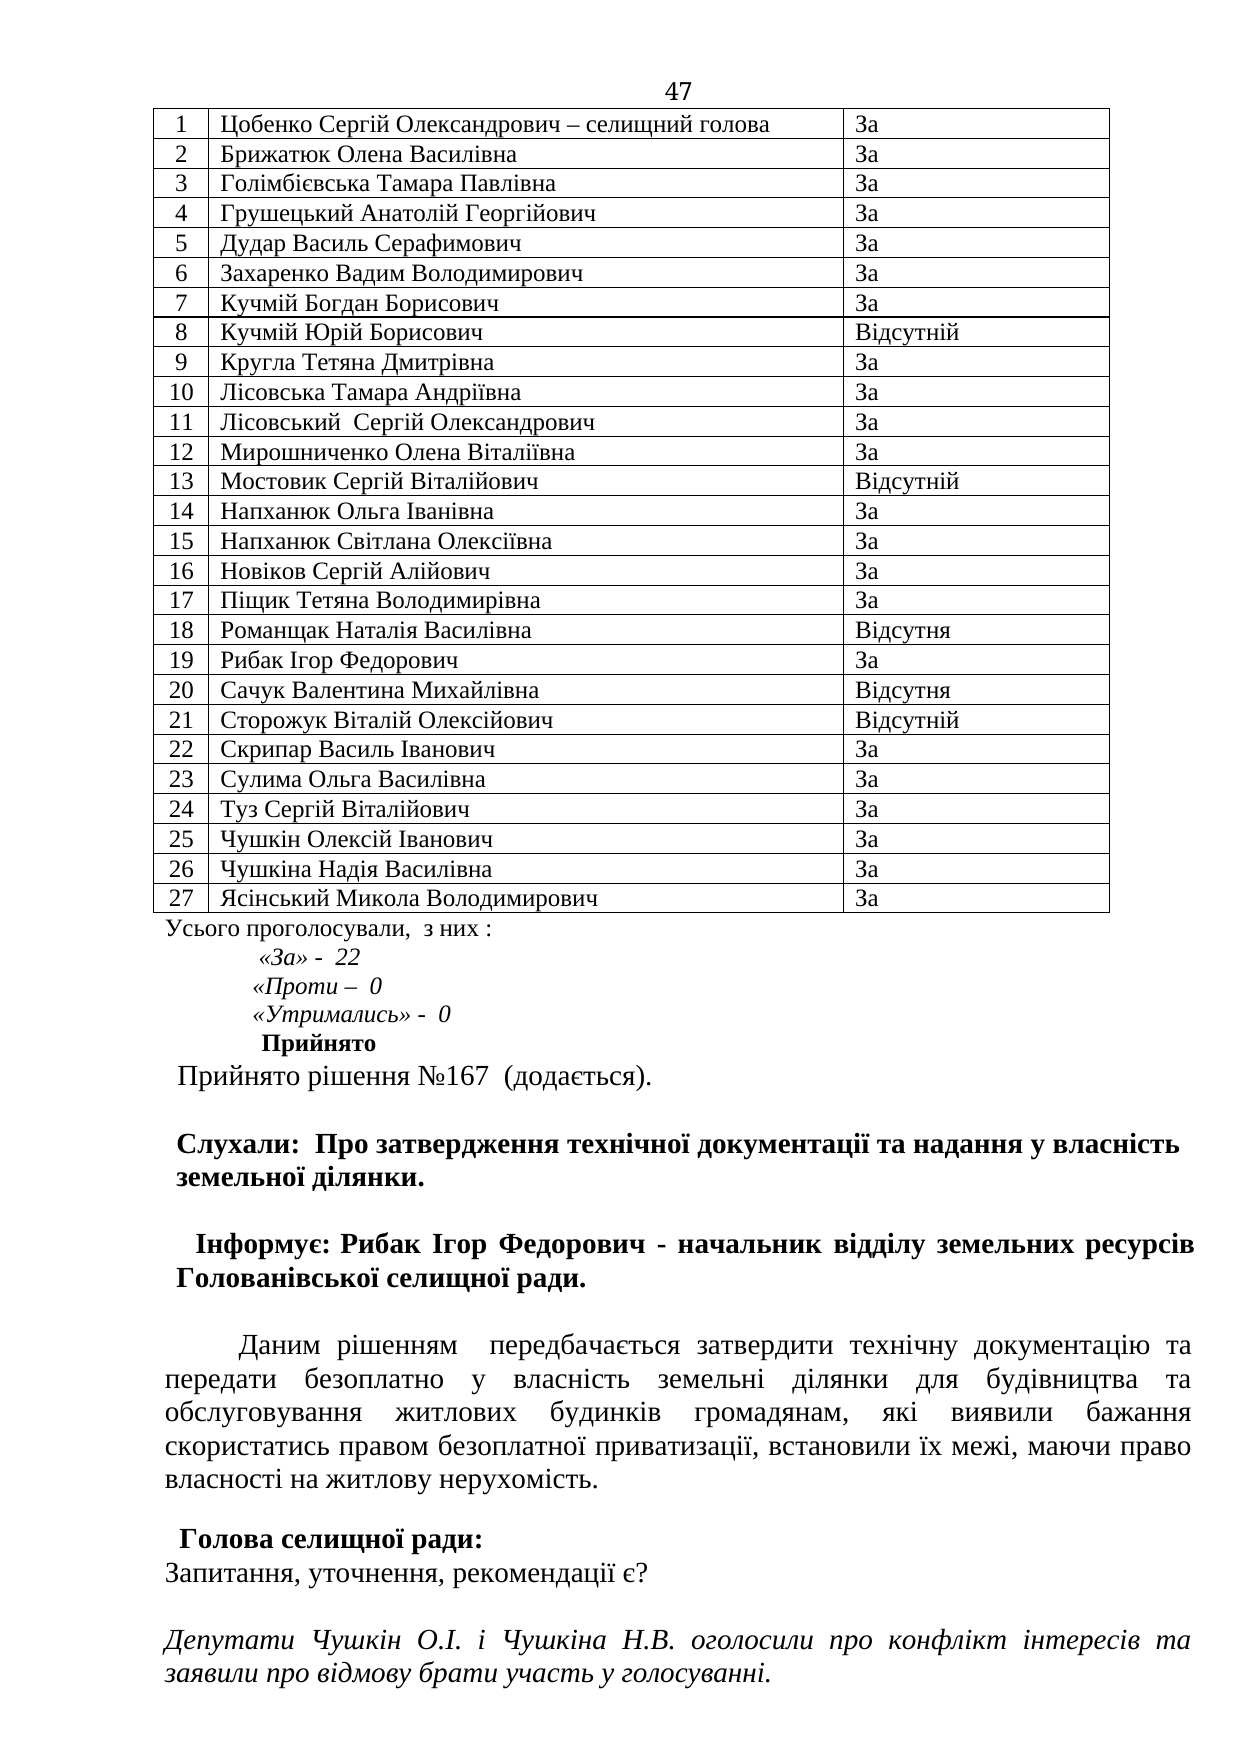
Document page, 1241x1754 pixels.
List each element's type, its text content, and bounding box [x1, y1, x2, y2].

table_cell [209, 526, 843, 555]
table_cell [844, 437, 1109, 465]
text Інформує: Рибак Ігор Федорович - начальник відділу земельних ресурсів Голованівської селищної ради. [128, 1227, 1195, 1294]
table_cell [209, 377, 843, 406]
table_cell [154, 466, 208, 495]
text Прийнято [261, 1028, 1192, 1057]
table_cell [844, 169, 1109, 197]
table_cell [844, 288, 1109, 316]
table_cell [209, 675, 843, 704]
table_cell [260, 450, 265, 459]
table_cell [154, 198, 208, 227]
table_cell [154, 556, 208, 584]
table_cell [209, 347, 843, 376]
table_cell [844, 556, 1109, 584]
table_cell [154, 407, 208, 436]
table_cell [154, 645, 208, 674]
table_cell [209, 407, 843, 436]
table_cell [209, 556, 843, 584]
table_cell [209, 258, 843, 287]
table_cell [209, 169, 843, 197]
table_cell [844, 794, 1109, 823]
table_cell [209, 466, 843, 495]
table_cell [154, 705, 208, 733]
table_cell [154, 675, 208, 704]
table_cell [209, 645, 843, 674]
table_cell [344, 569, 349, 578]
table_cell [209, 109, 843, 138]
text Слухали: Про затвердження технічної документації та надання у власність земельної ділянки. [176, 1126, 1181, 1193]
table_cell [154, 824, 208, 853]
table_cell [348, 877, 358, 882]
text Депутати Чушкін О.І. і Чушкіна Н.В. оголосили про конфлікт інтересів та заявили про відмову брати участь у голосуванні. [164, 1622, 1192, 1689]
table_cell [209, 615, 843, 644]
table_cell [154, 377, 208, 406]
text Запитання, уточнення, рекомендації є? [164, 1555, 1192, 1588]
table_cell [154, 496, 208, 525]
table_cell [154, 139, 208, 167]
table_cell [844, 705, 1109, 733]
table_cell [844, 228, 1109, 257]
text «За» - 22 [252, 942, 1192, 971]
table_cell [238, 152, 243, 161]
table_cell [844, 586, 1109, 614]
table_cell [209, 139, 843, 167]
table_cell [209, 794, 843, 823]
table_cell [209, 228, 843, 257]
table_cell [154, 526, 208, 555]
text Даним рішенням передбачається затвердити технічну документацію та передати безоплатно у власність земельні ділянки для будівництва та обслуговування житлових будинків громадянам, які виявили бажання скористатись правом безоплатної приватизації, встановили їх межі, маючи право власності на житлову нерухомість. [164, 1327, 1192, 1495]
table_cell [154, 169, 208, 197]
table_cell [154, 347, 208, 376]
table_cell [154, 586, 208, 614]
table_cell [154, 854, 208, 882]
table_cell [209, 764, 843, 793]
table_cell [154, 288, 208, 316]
text «Утримались» - 0 [252, 999, 1192, 1028]
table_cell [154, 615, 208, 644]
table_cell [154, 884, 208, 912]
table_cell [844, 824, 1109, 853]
subtitle Прийнято рішення №167 (додається). [177, 1058, 1192, 1091]
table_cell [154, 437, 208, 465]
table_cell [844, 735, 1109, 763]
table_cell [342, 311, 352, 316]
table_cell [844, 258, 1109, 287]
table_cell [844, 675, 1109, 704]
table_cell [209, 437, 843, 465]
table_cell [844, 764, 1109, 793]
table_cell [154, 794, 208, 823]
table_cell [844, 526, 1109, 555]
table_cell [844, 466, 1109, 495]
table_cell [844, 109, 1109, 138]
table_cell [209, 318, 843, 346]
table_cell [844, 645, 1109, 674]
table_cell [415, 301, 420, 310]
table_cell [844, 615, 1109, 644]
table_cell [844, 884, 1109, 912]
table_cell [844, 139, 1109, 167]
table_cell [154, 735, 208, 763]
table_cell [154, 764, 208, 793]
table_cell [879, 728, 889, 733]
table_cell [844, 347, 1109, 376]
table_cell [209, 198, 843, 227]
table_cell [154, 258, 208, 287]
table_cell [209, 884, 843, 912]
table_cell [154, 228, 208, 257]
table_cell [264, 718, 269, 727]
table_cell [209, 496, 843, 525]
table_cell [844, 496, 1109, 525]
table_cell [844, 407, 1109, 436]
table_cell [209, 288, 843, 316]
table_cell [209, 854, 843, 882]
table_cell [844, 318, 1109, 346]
text Усього проголосували, з них : [164, 913, 1192, 942]
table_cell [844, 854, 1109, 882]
text Голова селищної ради: [164, 1521, 1182, 1555]
text «Проти – 0 [252, 971, 1192, 999]
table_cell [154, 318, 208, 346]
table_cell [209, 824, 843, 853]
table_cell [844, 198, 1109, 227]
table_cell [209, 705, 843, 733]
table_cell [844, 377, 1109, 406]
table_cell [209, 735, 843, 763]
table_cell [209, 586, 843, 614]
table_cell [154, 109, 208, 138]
